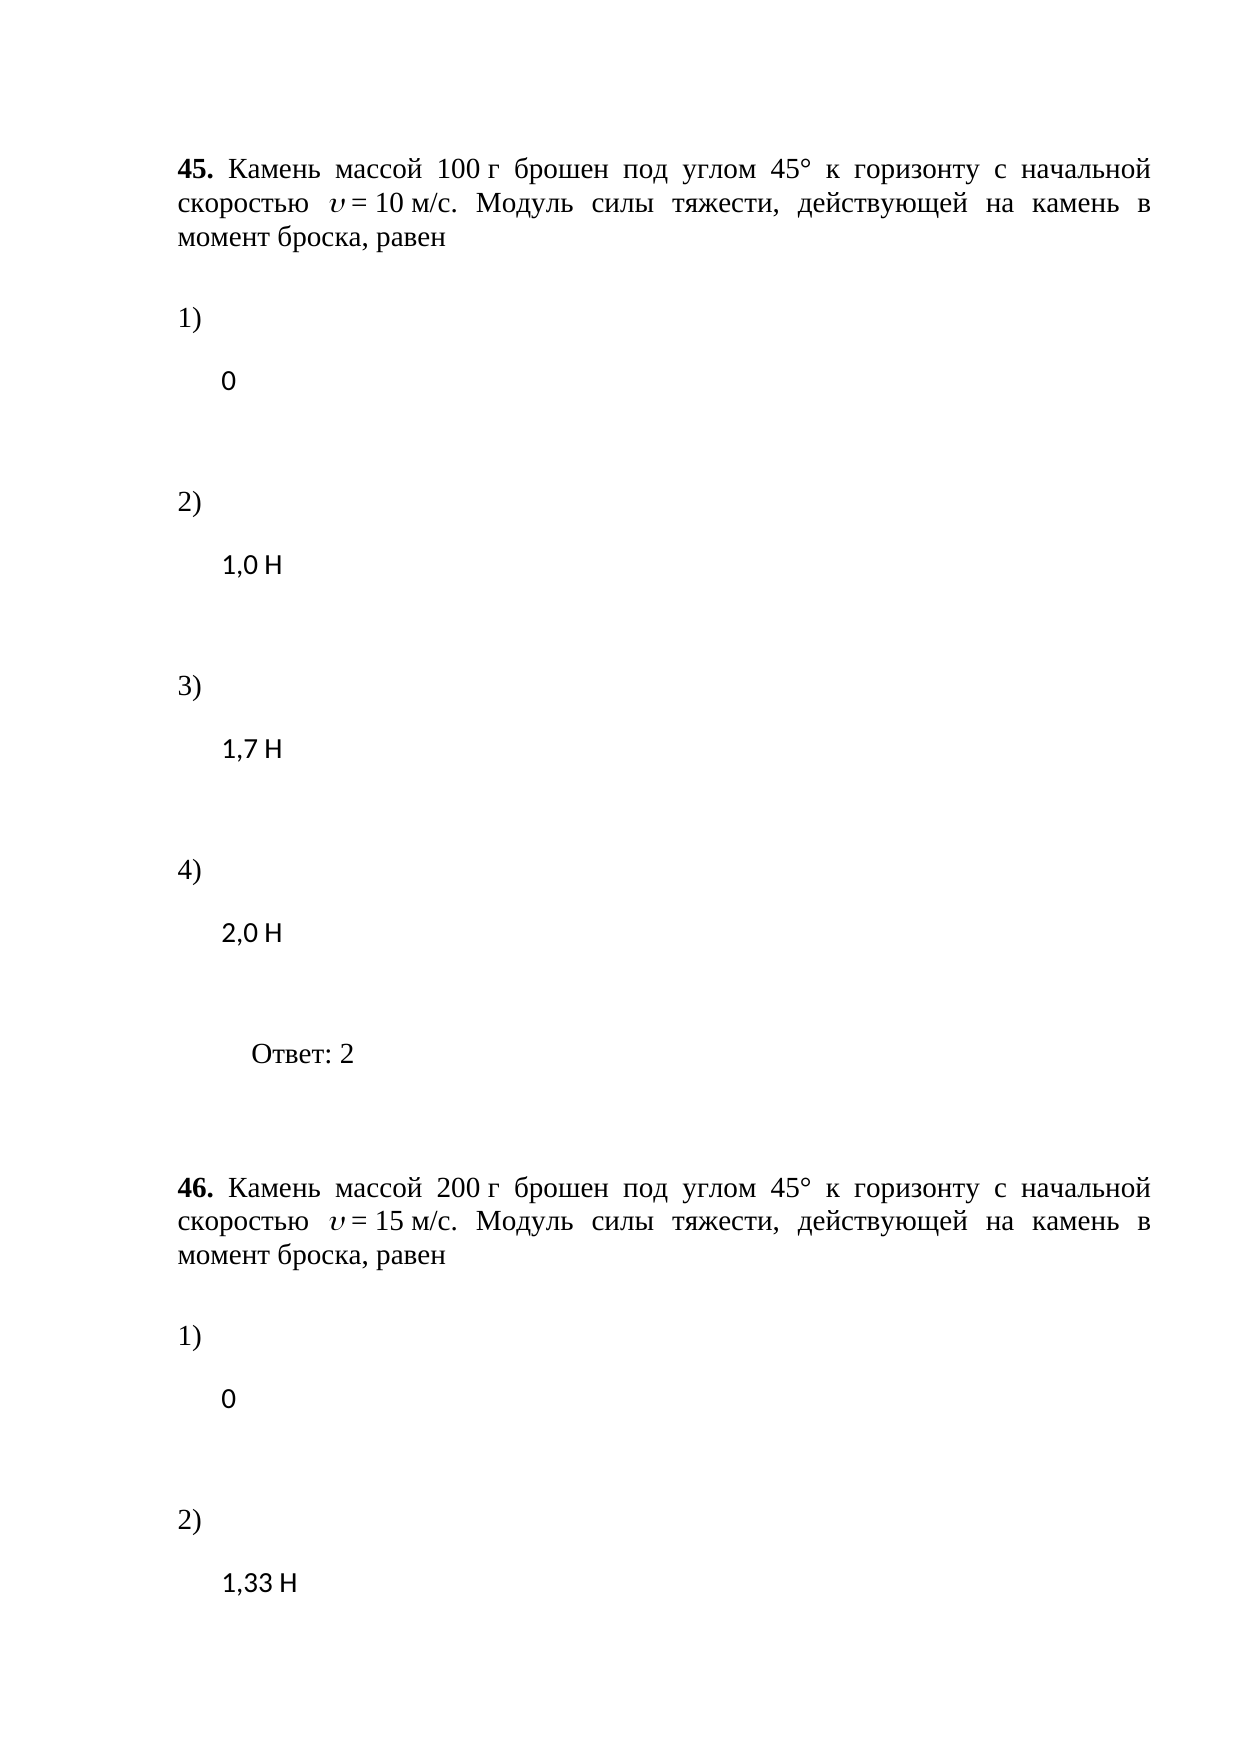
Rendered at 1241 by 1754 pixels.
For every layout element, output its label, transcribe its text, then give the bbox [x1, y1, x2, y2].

table_cell 1,7 Н [221, 668, 1152, 852]
table_cell 3) [177, 668, 221, 852]
table_header 1) [177, 1319, 221, 1502]
table_cell 2,0 Н [221, 852, 1152, 1036]
table_cell 1,33 Н [221, 1503, 1152, 1624]
table_header 0 [221, 1319, 1152, 1502]
table_cell 1,0 Н [221, 484, 1152, 668]
text Ответ: 2 [177, 1036, 1152, 1069]
text 45. Камень массой 100 г брошен под углом 45° к горизонту с начальной скоростью = 10 м/с. Модуль силы тяжести, действующей на камень в момент броска, равен [177, 152, 1152, 252]
table_header 0 [221, 300, 1152, 484]
text 46. Камень массой 200 г брошен под углом 45° к горизонту с начальной скоростью = 15 м/с. Модуль силы тяжести, действующей на камень в момент броска, равен [177, 1170, 1152, 1271]
table_header 1) [177, 300, 221, 484]
table_cell 4) [177, 852, 221, 1036]
table_cell 2) [177, 484, 221, 668]
table_cell 2) [177, 1503, 221, 1624]
